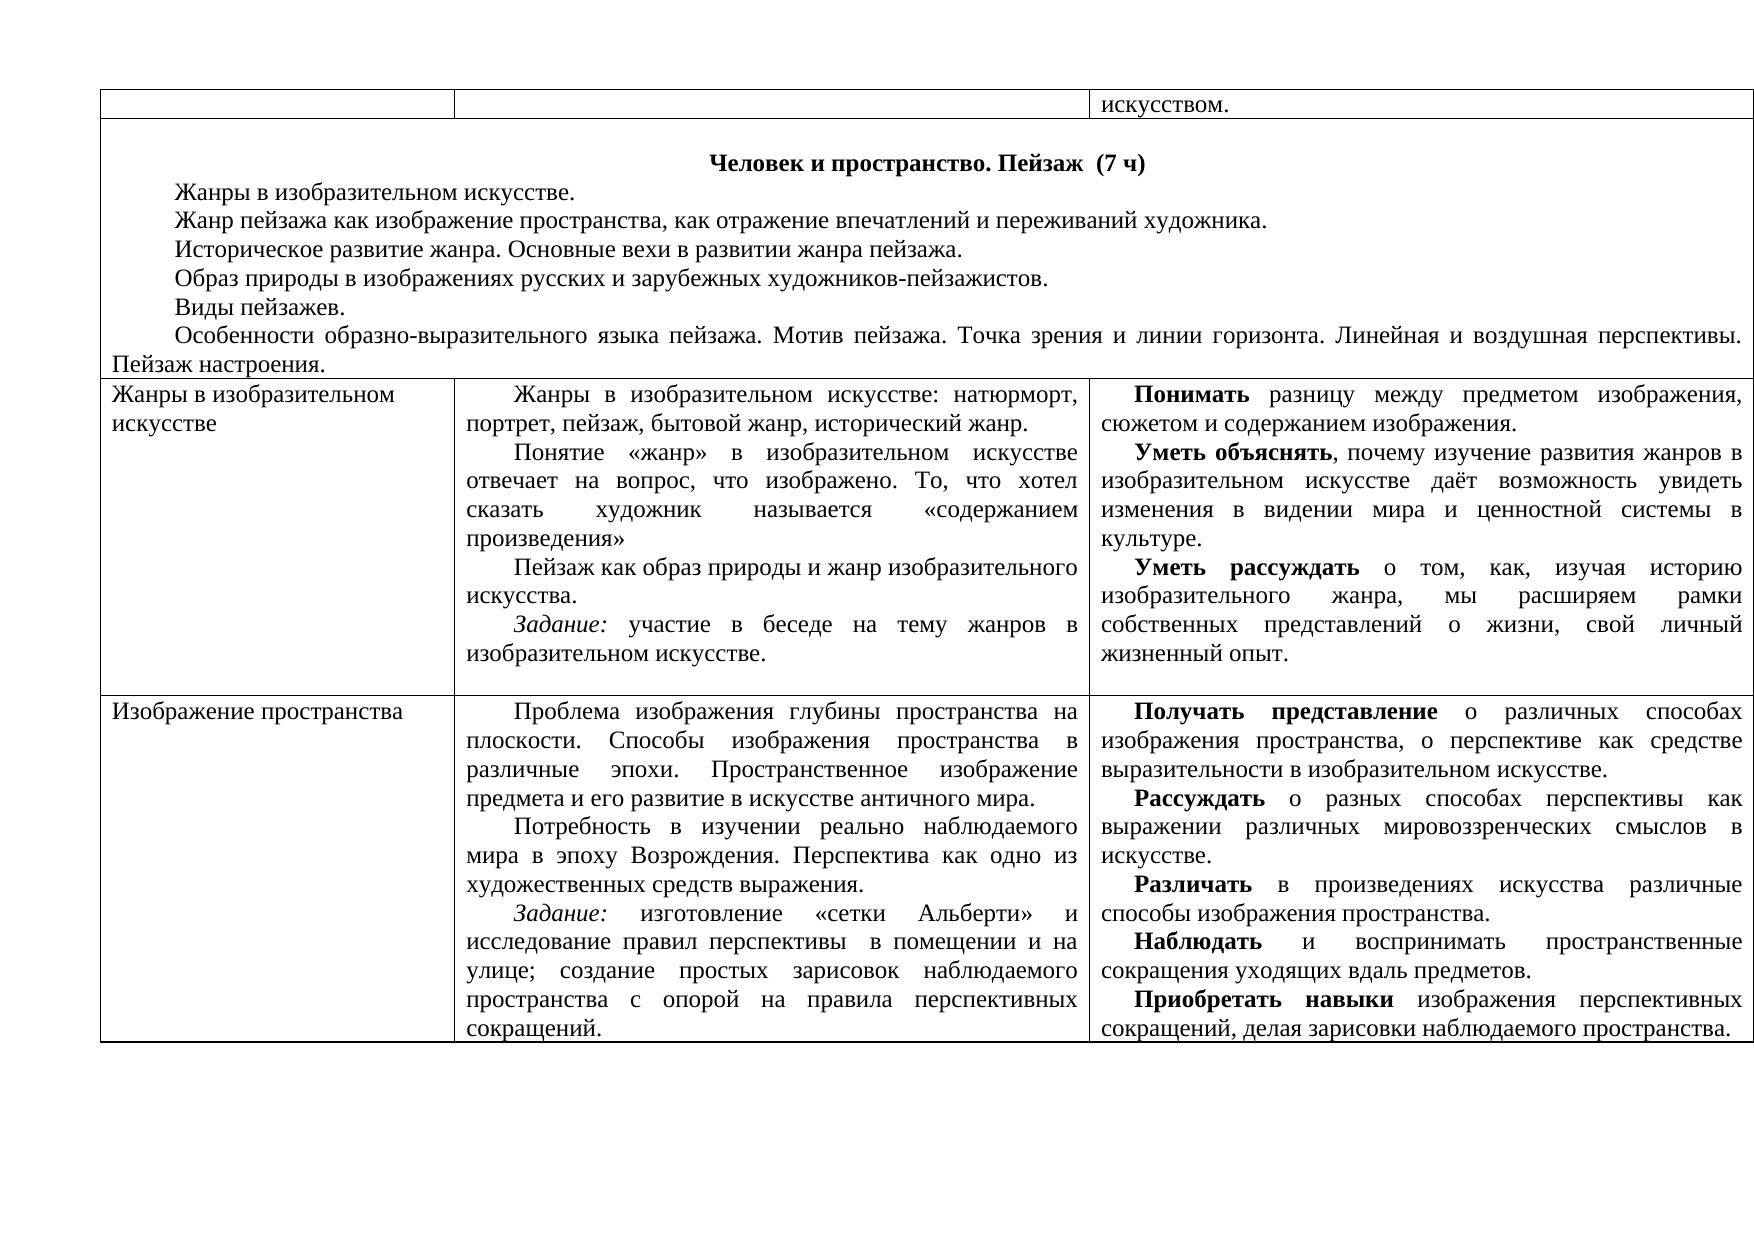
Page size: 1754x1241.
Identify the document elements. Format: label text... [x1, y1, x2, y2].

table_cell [101, 90, 454, 118]
table_cell Понимать разницу между предметом изображения, сюжетом и содержанием изображения. Уметь объяснять, почему изучение развития жанров в изобразительном искусстве даёт возможность увидеть изменения в видении мира и ценностной системы в культуре. Уметь рассуждать о том, как, изучая историю изобразительного жанра, мы расширяем рамки собственных представлений о жизни, свой личный жизненный опыт. [1090, 379, 1753, 695]
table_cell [455, 90, 1089, 118]
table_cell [1090, 696, 1753, 1041]
table_cell Человек и пространство. Пейзаж (7 ч) Жанры в изобразительном искусстве. Жанр пейзажа как изображение пространства, как отражение впечатлений и переживаний художника. Историческое развитие жанра. Основные вехи в развитии жанра пейзажа. Образ природы в изображениях русских и зарубежных художников-пейзажистов. Виды пейзажев. Особенности образно-выразительного языка пейзажа. Мотив пейзажа. Точка зрения и линии горизонта. Линейная и воздушная перспективы. Пейзаж настроения. [101, 119, 1753, 378]
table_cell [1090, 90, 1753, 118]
table_cell Жанры в изобразительном искусстве: натюрморт, портрет, пейзаж, бытовой жанр, исторический жанр. Понятие «жанр» в изобразительном искусстве отвечает на вопрос, что изображено. То, что хотел сказать художник называется «содержанием произведения» Пейзаж как образ природы и жанр изобразительного искусства. Задание: участие в беседе на тему жанров в изобразительном искусстве. [455, 379, 1089, 695]
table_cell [101, 696, 454, 1041]
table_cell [455, 696, 1089, 1041]
table_cell Жанры в изобразительном искусстве [101, 379, 454, 695]
